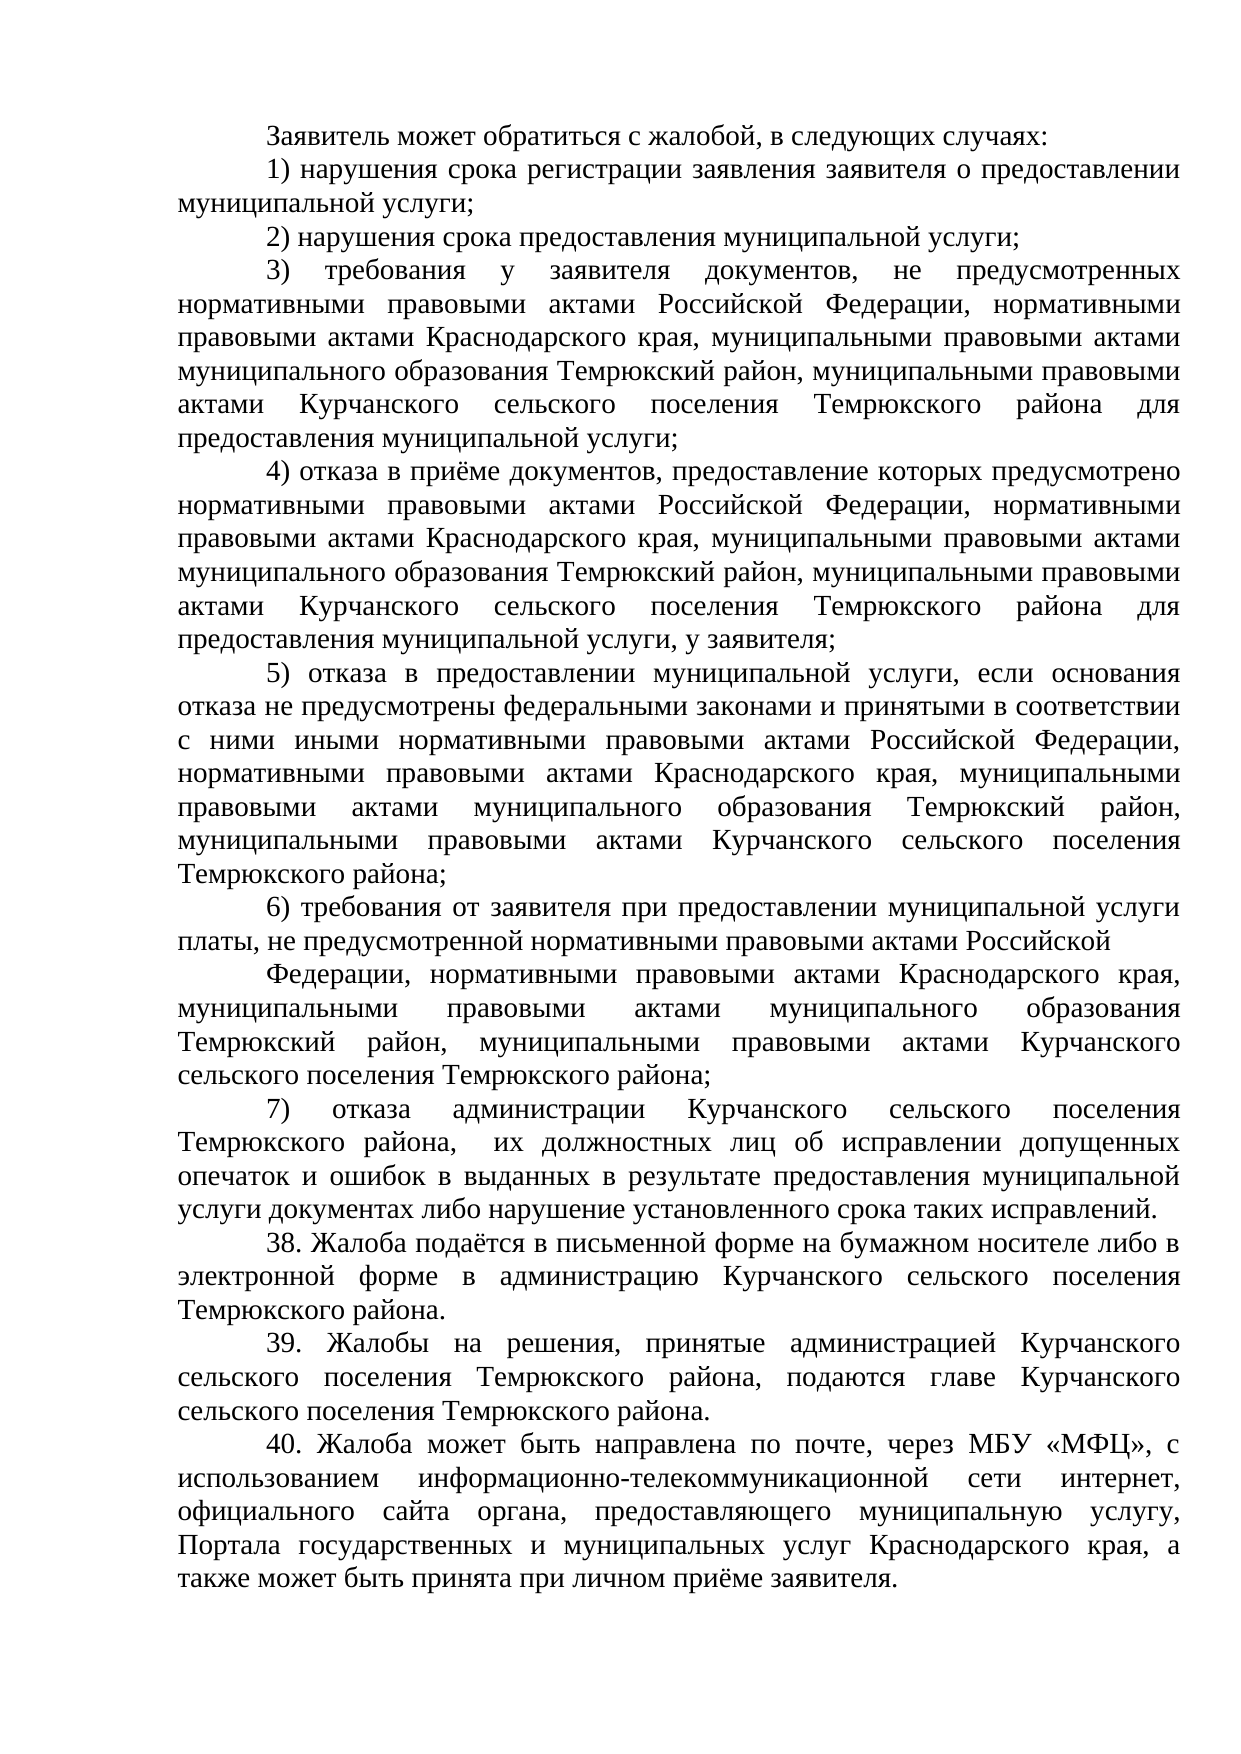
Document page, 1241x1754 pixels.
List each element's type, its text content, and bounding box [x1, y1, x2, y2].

text 1) нарушения срока регистрации заявления заявителя о предоставлении муниципальной услуги; [177, 152, 1181, 219]
text 39. Жалобы на решения, принятые администрацией Курчанского сельского поселения Темрюкского района, подаются главе Курчанского сельского поселения Темрюкского района. [177, 1326, 1181, 1426]
text Федерации, нормативными правовыми актами Краснодарского края, муниципальными правовыми актами муниципального образования Темрюкский район, муниципальными правовыми актами Курчанского сельского поселения Темрюкского района; [177, 957, 1181, 1091]
text 40. Жалоба может быть направлена по почте, через МБУ «МФЦ», с использованием информационно-телекоммуникационной сети интернет, официального сайта органа, предоставляющего муниципальную услугу, Портала государственных и муниципальных услуг Краснодарского края, а также может быть принята при личном приёме заявителя. [177, 1426, 1181, 1594]
text 3) требования у заявителя документов, не предусмотренных нормативными правовыми актами Российской Федерации, нормативными правовыми актами Краснодарского края, муниципальными правовыми актами муниципального образования Темрюкский район, муниципальными правовыми актами Курчанского сельского поселения Темрюкского района для предоставления муниципальной услуги; [177, 252, 1181, 453]
text 7) отказа администрации Курчанского сельского поселения Темрюкского района, их должностных лиц об исправлении допущенных опечаток и ошибок в выданных в результате предоставления муниципальной услуги документах либо нарушение установленного срока таких исправлений. [177, 1091, 1181, 1225]
text Заявитель может обратиться с жалобой, в следующих случаях: [177, 118, 1181, 152]
text 38. Жалоба подаётся в письменной форме на бумажном носителе либо в электронной форме в администрацию Курчанского сельского поселения Темрюкского района. [177, 1225, 1181, 1326]
text 2) нарушения срока предоставления муниципальной услуги; [177, 219, 1181, 252]
text 6) требования от заявителя при предоставлении муниципальной услуги платы, не предусмотренной нормативными правовыми актами Российской [177, 889, 1181, 957]
text 5) отказа в предоставлении муниципальной услуги, если основания отказа не предусмотрены федеральными законами и принятыми в соответствии с ними иными нормативными правовыми актами Российской Федерации, нормативными правовыми актами Краснодарского края, муниципальными правовыми актами муниципального образования Темрюкский район, муниципальными правовыми актами Курчанского сельского поселения Темрюкского района; [177, 655, 1181, 889]
text 4) отказа в приёме документов, предоставление которых предусмотрено нормативными правовыми актами Российской Федерации, нормативными правовыми актами Краснодарского края, муниципальными правовыми актами муниципального образования Темрюкский район, муниципальными правовыми актами Курчанского сельского поселения Темрюкского района для предоставления муниципальной услуги, у заявителя; [177, 453, 1181, 655]
